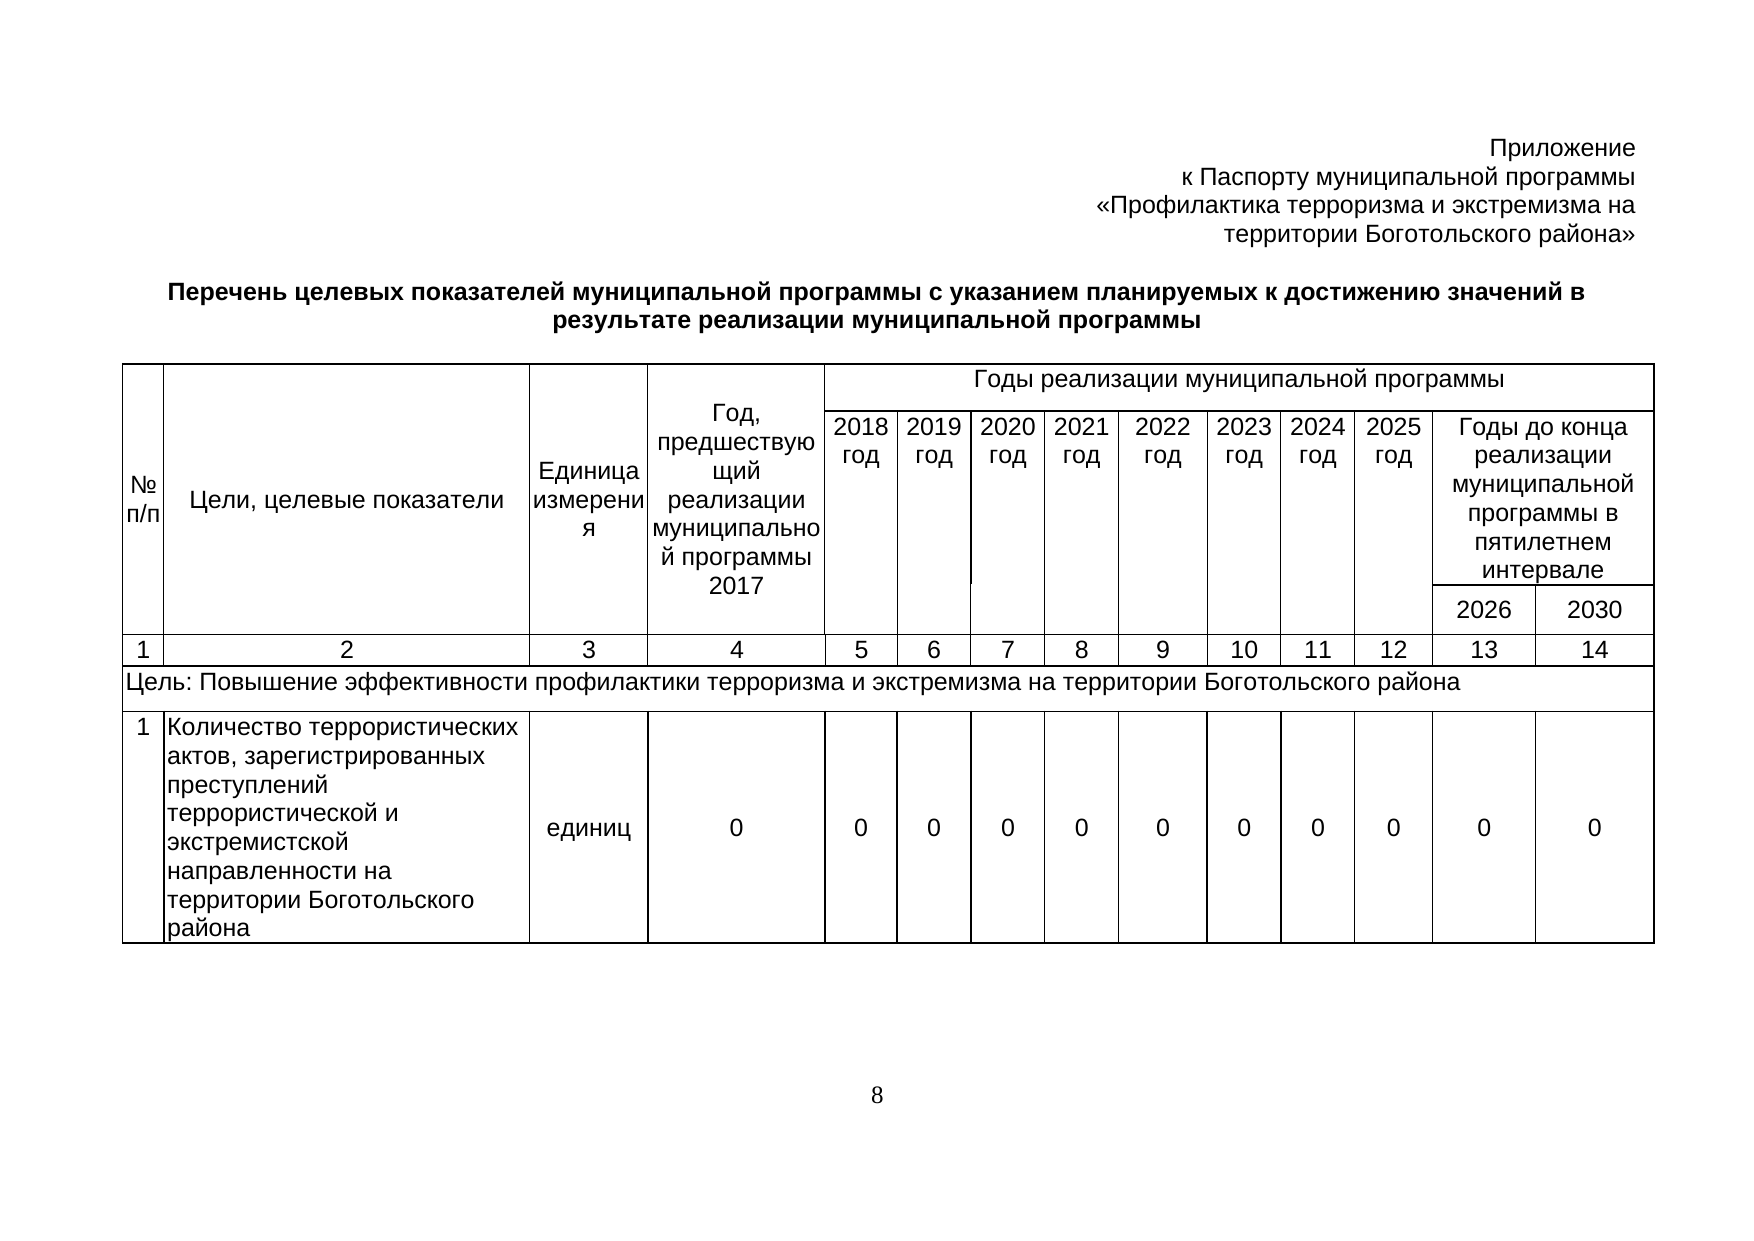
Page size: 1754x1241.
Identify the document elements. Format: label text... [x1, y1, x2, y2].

table_cell Количество террористических актов, зарегистрированных преступлений террористической и экстремистской направленности на территории Боготольского района [165, 712, 529, 942]
table_header Год, предшествующий реализации муниципальной программы 2017 [648, 365, 824, 634]
table_cell 2026 [1433, 586, 1535, 634]
table_cell 0 [1119, 712, 1206, 942]
table_cell [1119, 584, 1207, 634]
table_cell 2022 год [1119, 412, 1207, 584]
table_cell 2 [164, 635, 529, 665]
table_header Единица измерения [530, 365, 647, 634]
table_cell 2021 год [1045, 412, 1118, 584]
table_cell [1045, 584, 1118, 634]
table_cell 11 [1281, 635, 1354, 665]
table_cell единиц [530, 712, 647, 942]
table_cell [971, 584, 1044, 634]
table_cell 2025 год [1355, 412, 1432, 634]
table_header № п/п [123, 365, 163, 634]
table_cell 2024 год [1281, 412, 1354, 634]
table_cell 4 [648, 635, 825, 665]
table_cell 7 [971, 635, 1044, 665]
table_cell 5 [826, 635, 897, 665]
table_cell 0 [972, 712, 1044, 942]
table_cell 14 [1536, 635, 1653, 665]
table_cell 3 [530, 635, 647, 665]
table_cell 1 [123, 712, 163, 942]
table_cell 0 [1433, 712, 1535, 942]
table_cell 9 [1119, 635, 1207, 665]
table_cell Цель: Повышение эффективности профилактики терроризма и экстремизма на территории Боготольского района [123, 667, 1653, 711]
table_cell 0 [1355, 712, 1432, 942]
table_cell 2020 год [972, 412, 1044, 584]
table_header Годы реализации муниципальной программы [825, 365, 1653, 410]
text Приложение [999, 133, 1636, 162]
table_cell 2030 [1536, 586, 1653, 634]
text к Паспорту муниципальной программы [960, 162, 1636, 190]
table_cell 13 [1433, 635, 1535, 665]
table_cell [898, 584, 970, 634]
table_cell 0 [1045, 712, 1118, 942]
table_cell 0 [898, 712, 970, 942]
table_cell 10 [1208, 635, 1280, 665]
text «Профилактика терроризма и экстремизма на территории Боготольского района» [960, 190, 1636, 248]
table_header Цели, целевые показатели [164, 365, 529, 634]
table_cell 2019 год [898, 412, 970, 584]
table_cell 12 [1355, 635, 1432, 665]
table_cell 1 [123, 635, 163, 665]
table_cell 0 [1282, 712, 1354, 942]
table_cell 0 [1208, 712, 1280, 942]
text Перечень целевых показателей муниципальной программы с указанием планируемых к достижению значений в результате реализации муниципальной программы [118, 277, 1636, 334]
table_cell 2018 год [825, 412, 897, 634]
table_cell 8 [1045, 635, 1118, 665]
table_cell Годы до конца реализации муниципальной программы в пятилетнем интервале [1433, 412, 1653, 584]
table_cell 6 [898, 635, 970, 665]
table_cell 0 [826, 712, 896, 942]
table_cell 0 [649, 712, 824, 942]
table_cell 2023 год [1208, 412, 1280, 634]
table_cell 0 [1536, 712, 1653, 942]
